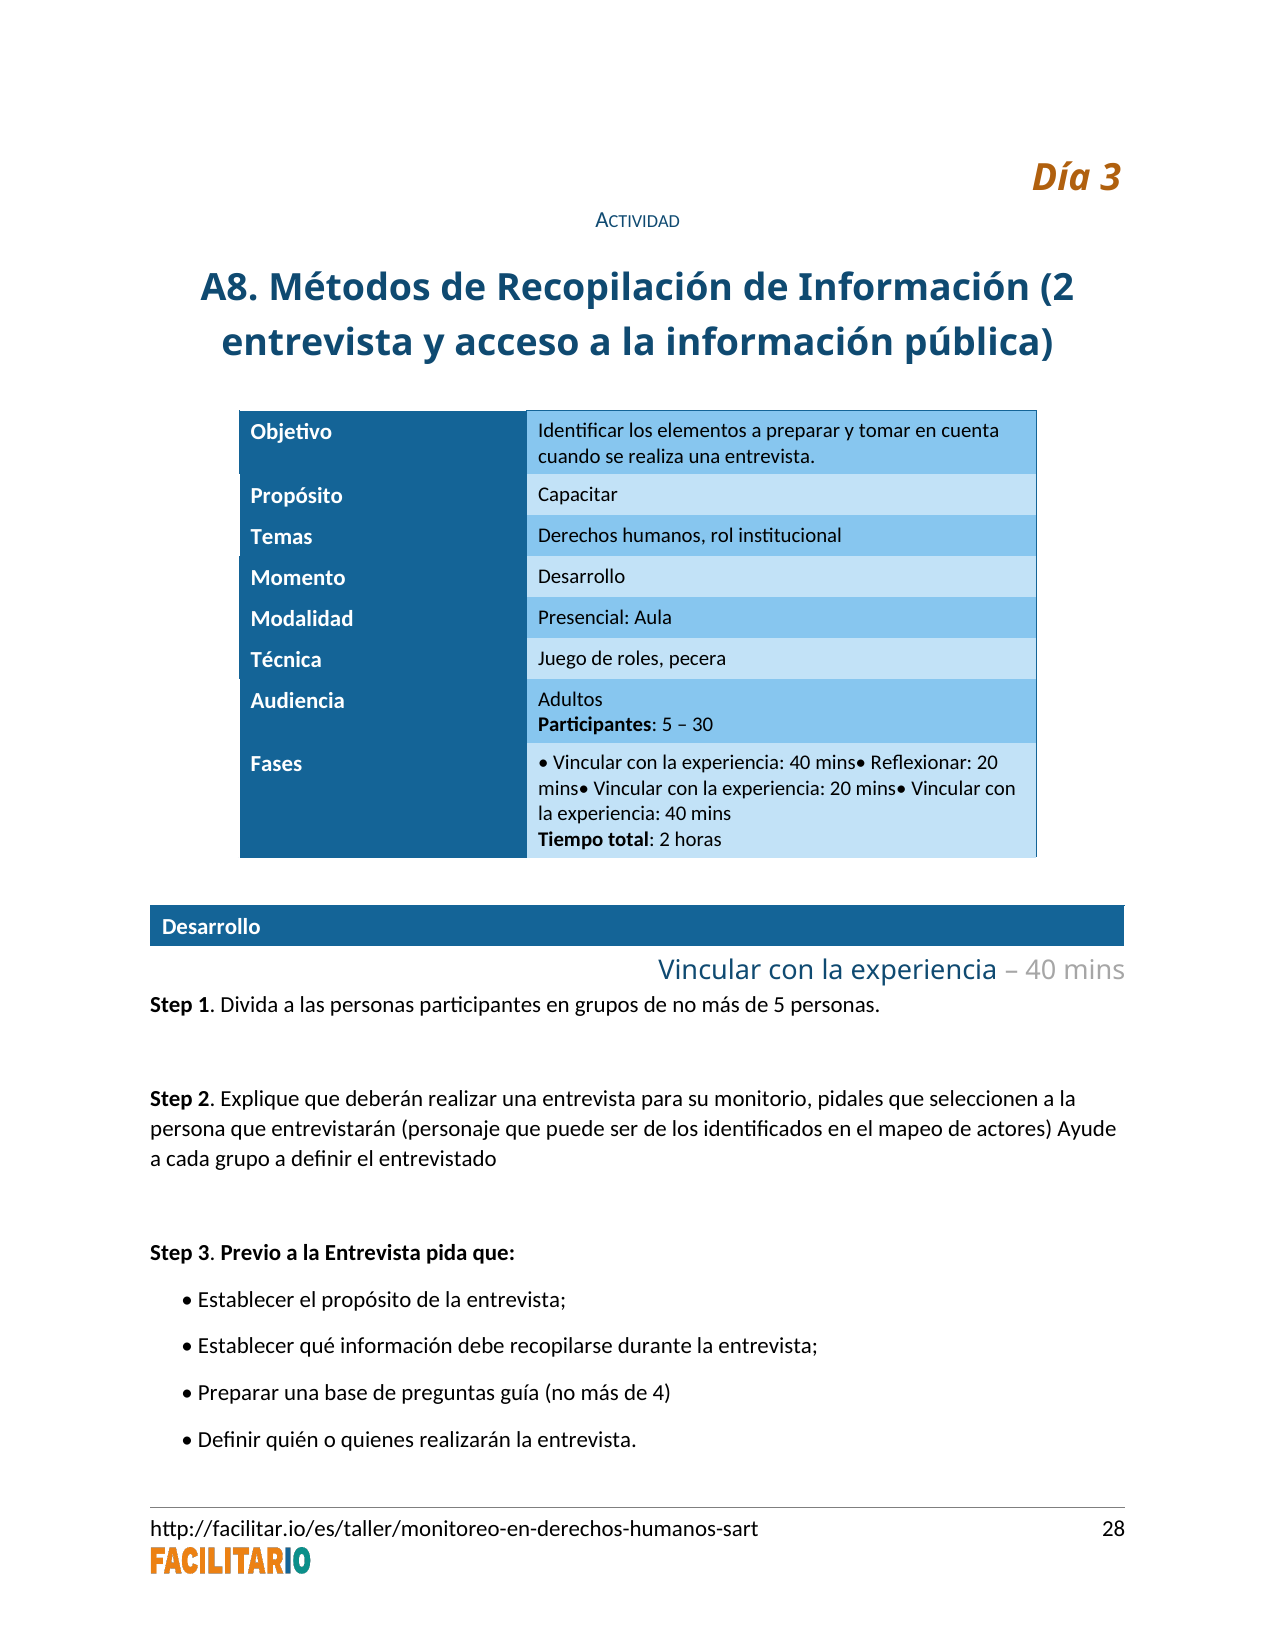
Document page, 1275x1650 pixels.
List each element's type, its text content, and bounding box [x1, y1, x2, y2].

table_cell Audiencia [240, 680, 526, 743]
subtitle A8. Métodos de Recopilación de Información (2 entrevista y acceso a la información pública) [150, 260, 1125, 366]
text • Preparar una base de preguntas guía (no más de 4) [150, 1378, 1125, 1407]
text • Establecer qué información debe recopilarse durante la entrevista; [150, 1332, 1125, 1360]
table_cell Desarrollo [527, 556, 1036, 597]
text Step 2. Explique que deberán realizar una entrevista para su monitorio, pidales que seleccionen a la persona que entrevistarán (personaje que puede ser de los identificados en el mapeo de actores) Ayude a cada grupo a definir el entrevistado [150, 1084, 1125, 1172]
table_header Identificar los elementos a preparar y tomar en cuenta cuando se realiza una entrevista. [527, 411, 1036, 474]
text • Definir quién o quienes realizarán la entrevista. [150, 1425, 1125, 1453]
table_cell Temas [240, 516, 526, 556]
table_cell Juego de roles, pecera [527, 638, 1036, 679]
table_cell Técnica [240, 639, 526, 679]
table_cell Momento [240, 557, 526, 597]
table_cell Fases [240, 744, 526, 857]
subtitle Día 3 [150, 150, 1125, 201]
picture [145, 1544, 315, 1576]
text • Establecer el propósito de la entrevista; [150, 1285, 1125, 1313]
table_cell Propósito [240, 475, 526, 515]
subtitle Vincular con la experiencia – 40 mins [150, 950, 1125, 987]
table_cell Capacitar [527, 474, 1036, 515]
table_cell Modalidad [240, 598, 526, 638]
text Actividad [150, 205, 1125, 233]
table_cell • Vincular con la experiencia: 40 mins Tiempo total: 2 horas [527, 743, 1036, 857]
table_cell Adultos Participantes: 5 – 30 [527, 679, 1036, 743]
table_cell Presencial: Aula [527, 597, 1036, 638]
text Step 3. Previo a la Entrevista pida que: [150, 1238, 1125, 1266]
table_header Objetivo [240, 411, 526, 474]
table_header Desarrollo [151, 906, 1124, 946]
table_cell Derechos humanos, rol institucional [527, 515, 1036, 556]
text Step 1. Divida a las personas participantes en grupos de no más de 5 personas. [150, 990, 1125, 1018]
